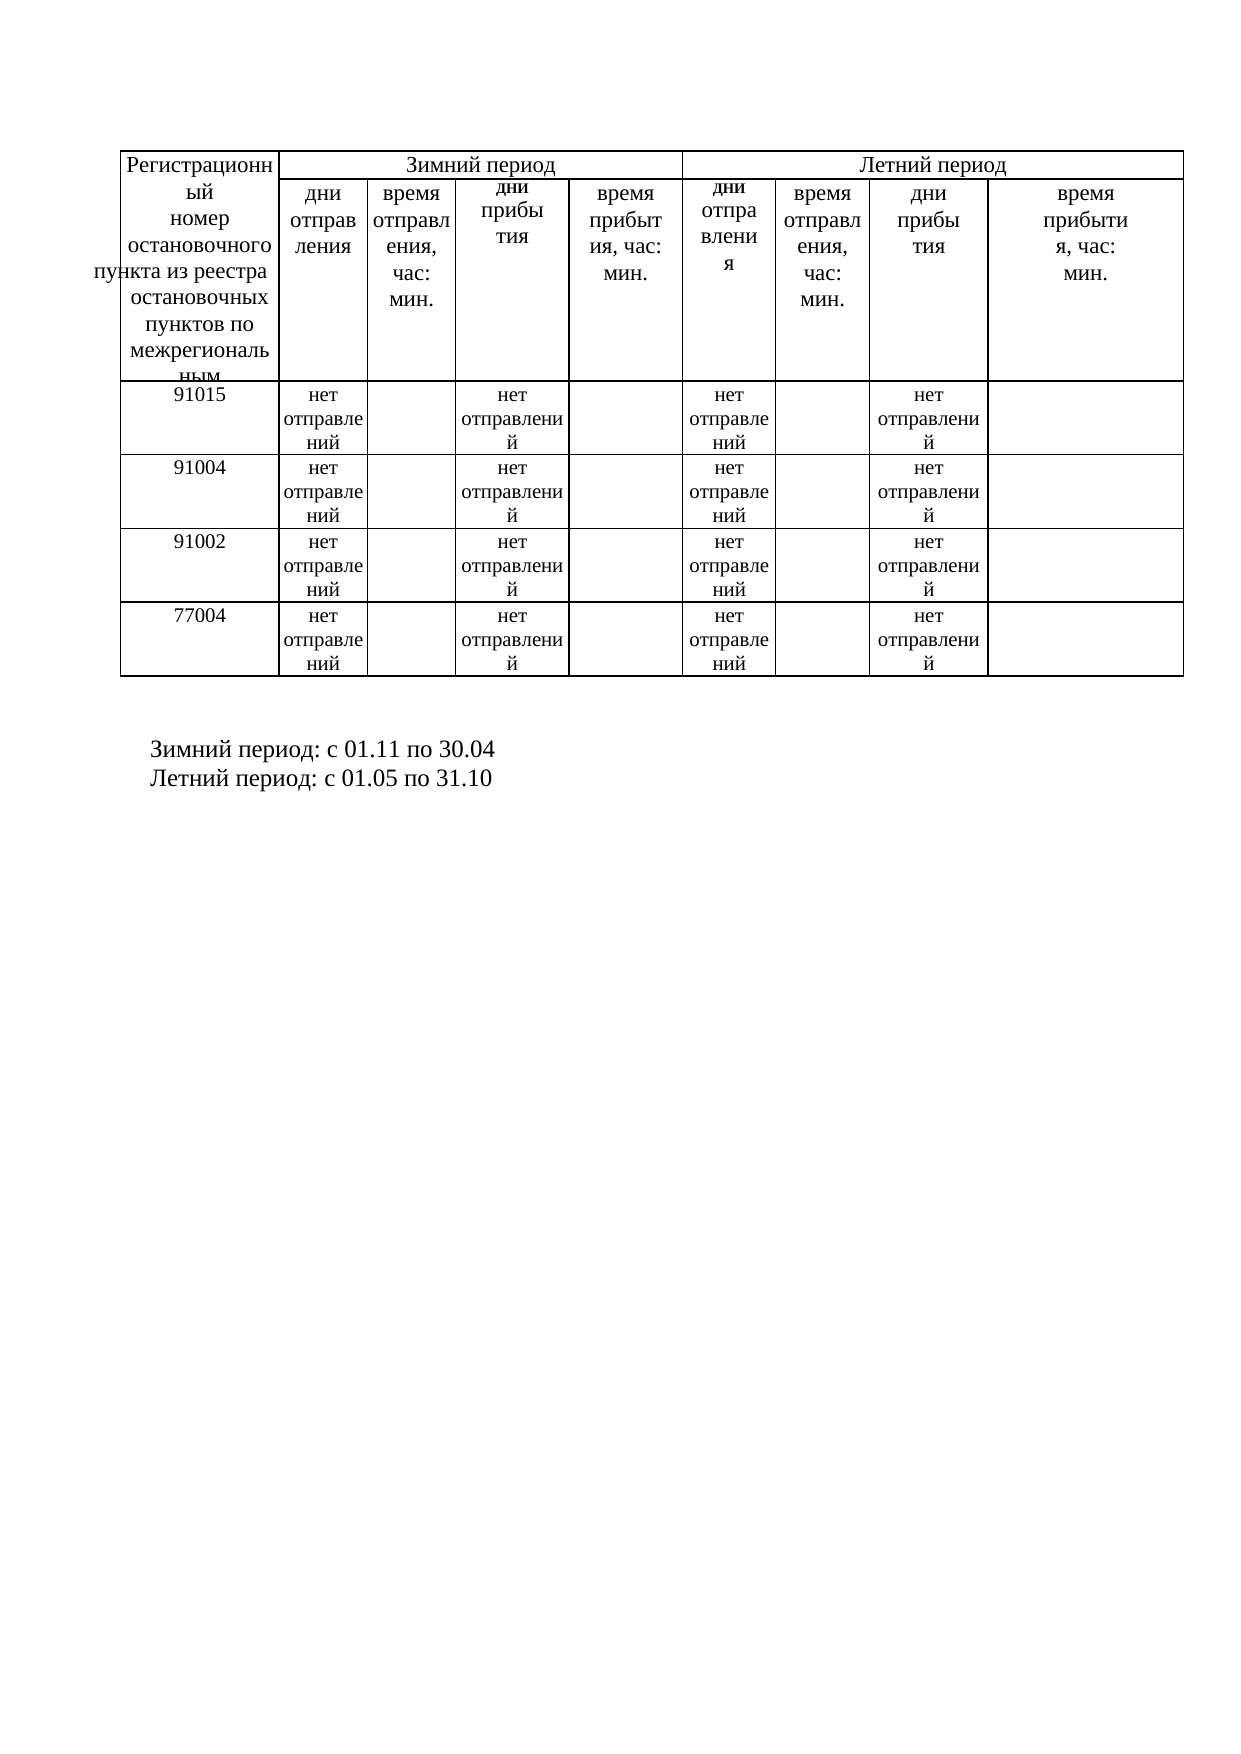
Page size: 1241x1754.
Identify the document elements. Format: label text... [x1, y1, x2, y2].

table_cell 77004 [121, 603, 278, 675]
table_cell нет отправлений [870, 382, 987, 454]
table_cell 91002 [121, 529, 278, 601]
table_cell [776, 382, 869, 454]
table_cell [570, 455, 682, 527]
table_header Зимний период [280, 152, 682, 178]
table_cell [570, 603, 682, 675]
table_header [121, 152, 278, 380]
table_cell время отправл ения, час: мин. [776, 180, 869, 380]
table_cell дни отправ ления [280, 180, 367, 380]
table_cell нет отправлений [456, 603, 568, 675]
table_cell нет отправлений [456, 529, 568, 601]
table_cell нет отправлений [870, 455, 987, 527]
table_cell [776, 529, 869, 601]
table_cell нет отправлений [870, 603, 987, 675]
table_cell нет отправлений [683, 603, 775, 675]
table_cell [989, 382, 1183, 454]
table_cell [776, 455, 869, 527]
table_cell [368, 382, 455, 454]
table_cell нет отправлений [870, 529, 987, 601]
table_cell ДНИ прибы тия [456, 180, 568, 380]
text Зимний период: с 01.11 по 30.04 [150, 734, 1090, 763]
table_cell [570, 382, 682, 454]
table_cell 91004 [121, 455, 278, 527]
table_cell нет отправлений [456, 382, 568, 454]
table_cell нет отправлений [280, 382, 367, 454]
table_cell нет отправлений [683, 455, 775, 527]
table_cell [368, 529, 455, 601]
table_cell нет отправлений [456, 455, 568, 527]
table_cell [776, 603, 869, 675]
table_cell [989, 455, 1183, 527]
table_cell время прибыти я, час: мин. [989, 180, 1183, 380]
table_cell нет отправлений [280, 455, 367, 527]
table_cell дни прибы тия [870, 180, 987, 380]
table_cell [368, 603, 455, 675]
table_cell нет отправлений [683, 529, 775, 601]
table_cell время отправл ения, час: мин. [368, 180, 455, 380]
table_cell [989, 529, 1183, 601]
table_cell [989, 603, 1183, 675]
table_cell ДНИ отпра влени я [683, 180, 775, 380]
table_cell [368, 455, 455, 527]
text Летний период: с 01.05 по 31.10 [150, 763, 1090, 792]
table_cell нет отправлений [280, 529, 367, 601]
table_cell нет отправлений [280, 603, 367, 675]
table_header Летний период [683, 152, 1183, 178]
table_cell нет отправлений [683, 382, 775, 454]
table_cell время прибыт ия, час: мин. [570, 180, 682, 380]
table_cell 91015 [121, 382, 278, 454]
table_cell [570, 529, 682, 601]
